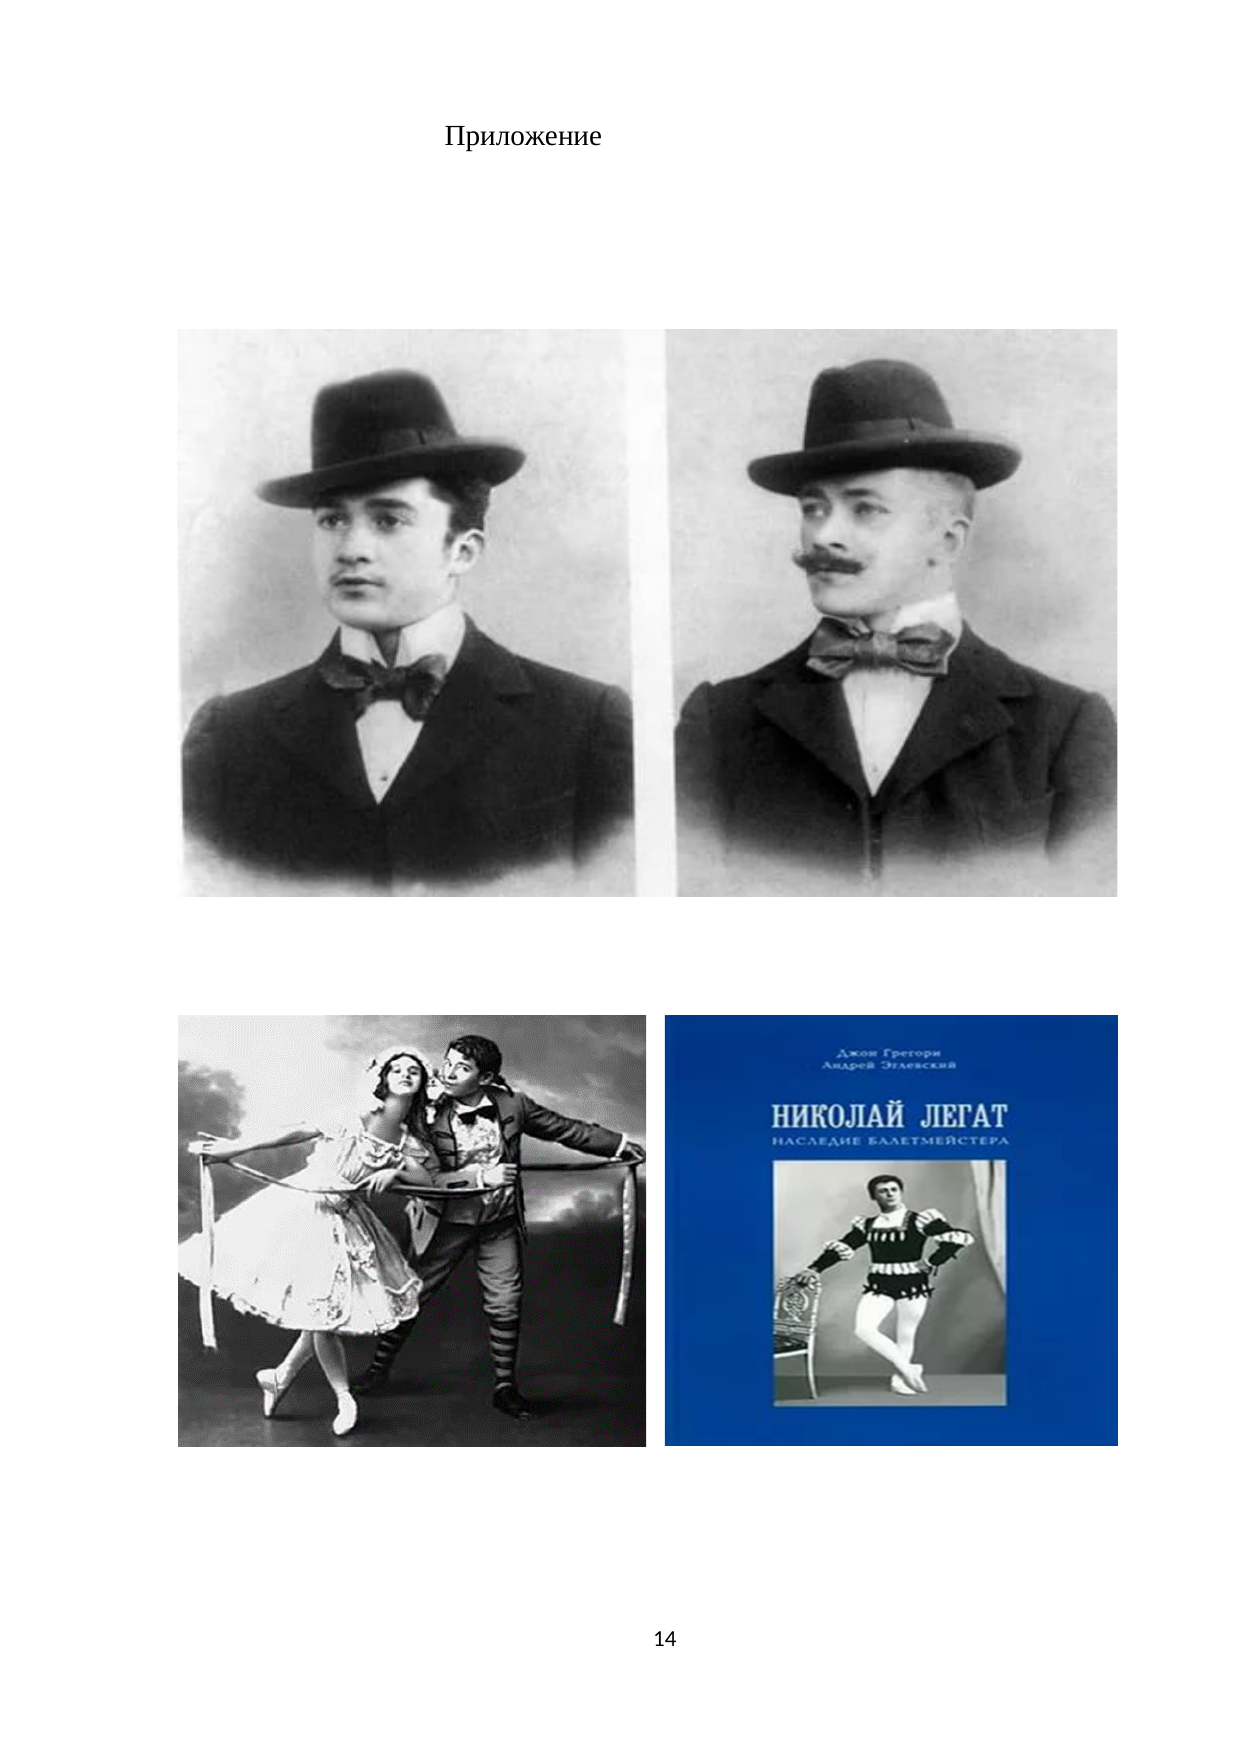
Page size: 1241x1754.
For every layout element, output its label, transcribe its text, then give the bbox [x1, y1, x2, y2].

picture [664, 1015, 1118, 1446]
picture [177, 329, 1118, 897]
text Приложение [177, 118, 1152, 152]
picture [178, 1015, 647, 1447]
